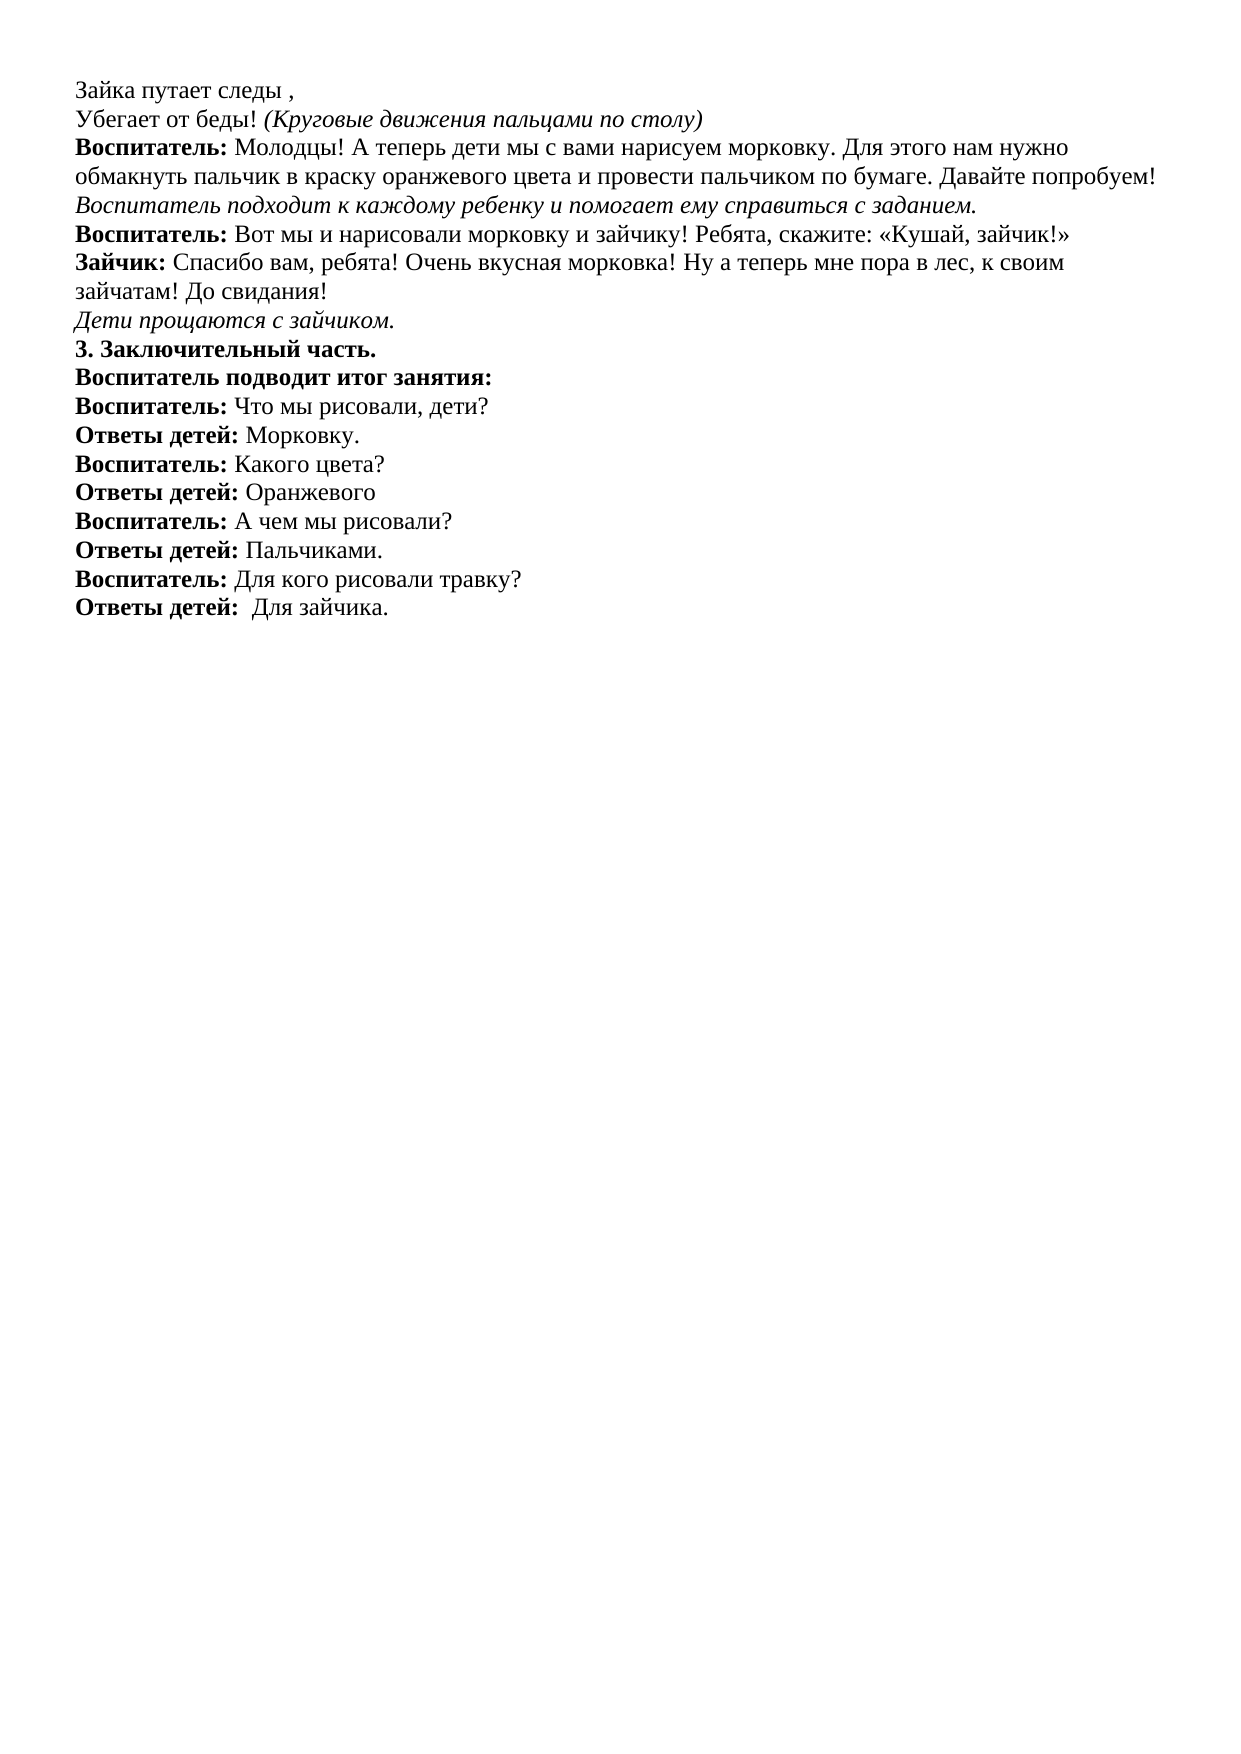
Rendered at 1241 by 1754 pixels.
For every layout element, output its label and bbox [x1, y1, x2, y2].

text [75, 75, 1165, 621]
